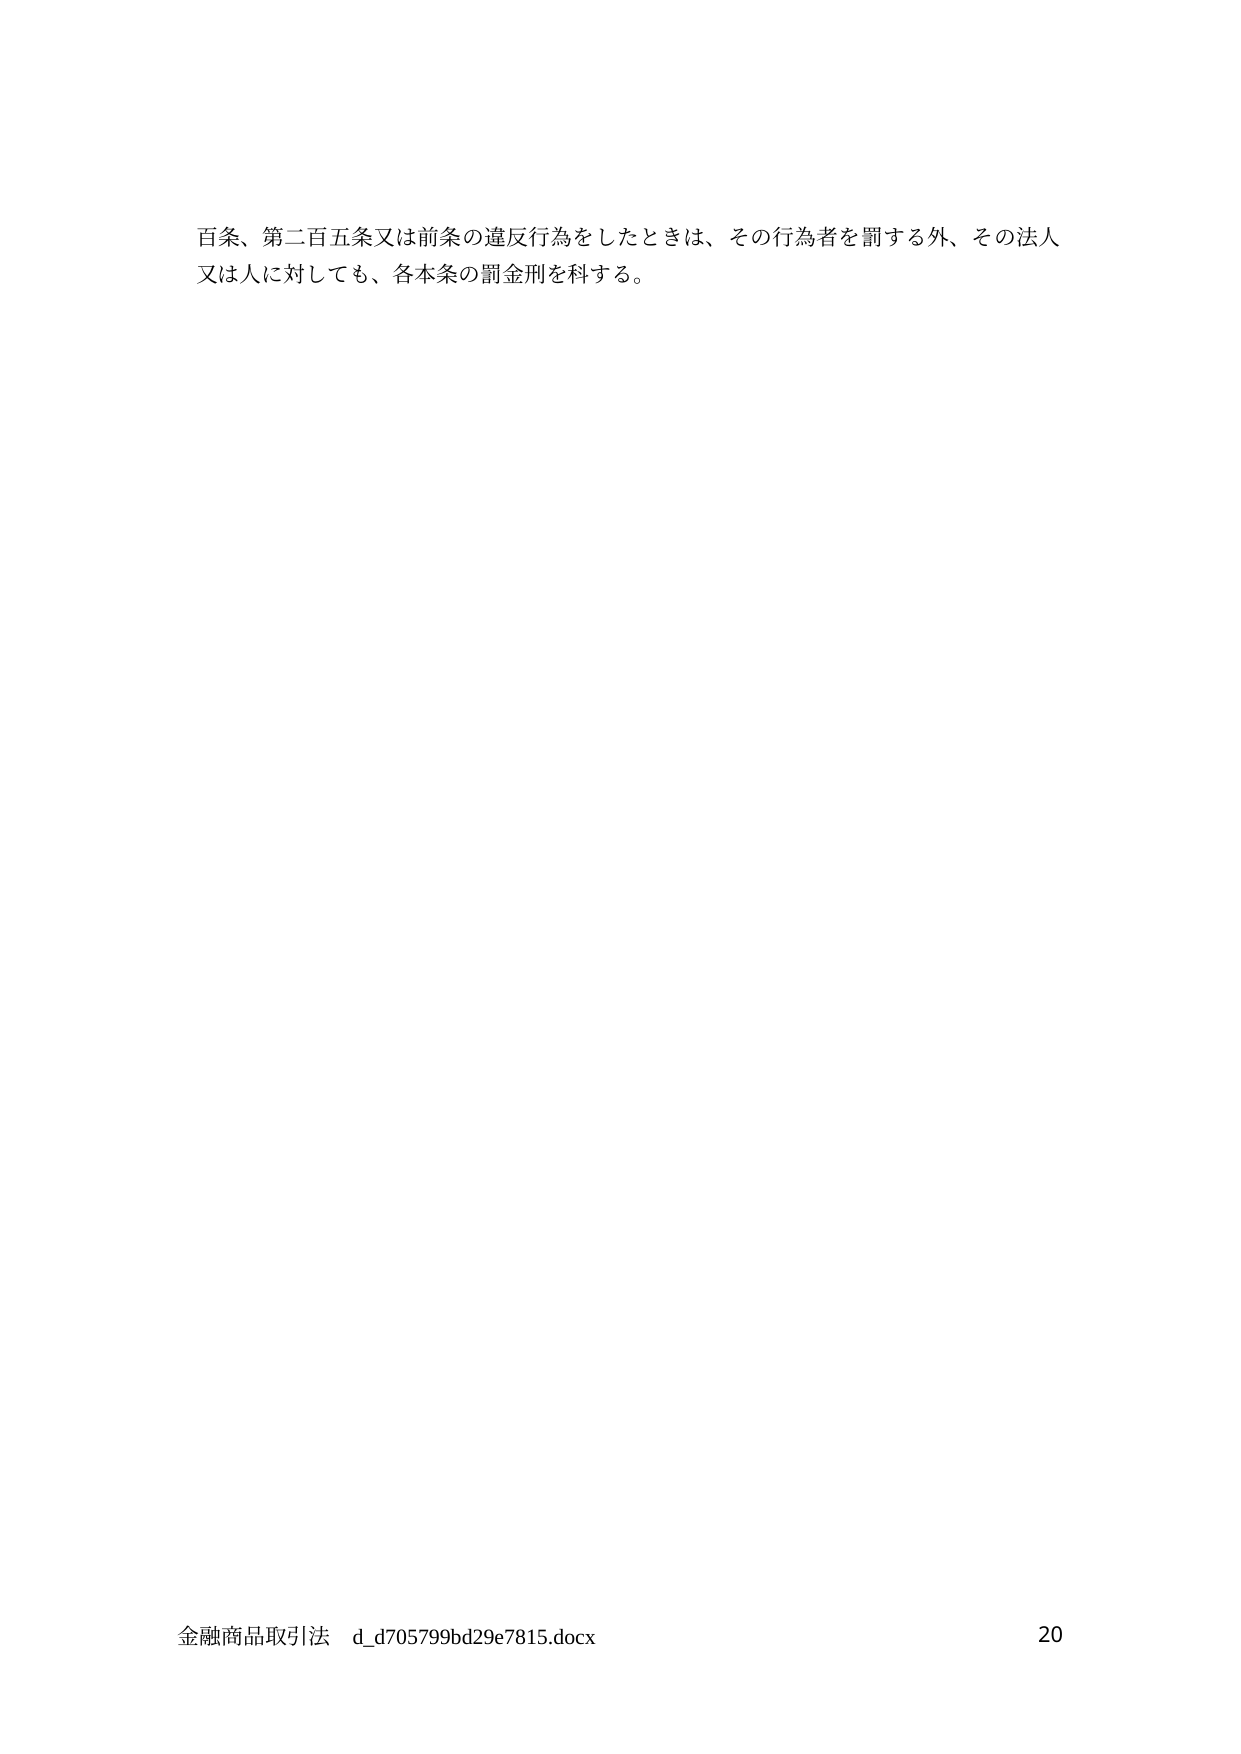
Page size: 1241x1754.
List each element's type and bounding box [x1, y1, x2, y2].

text [177, 217, 1063, 292]
